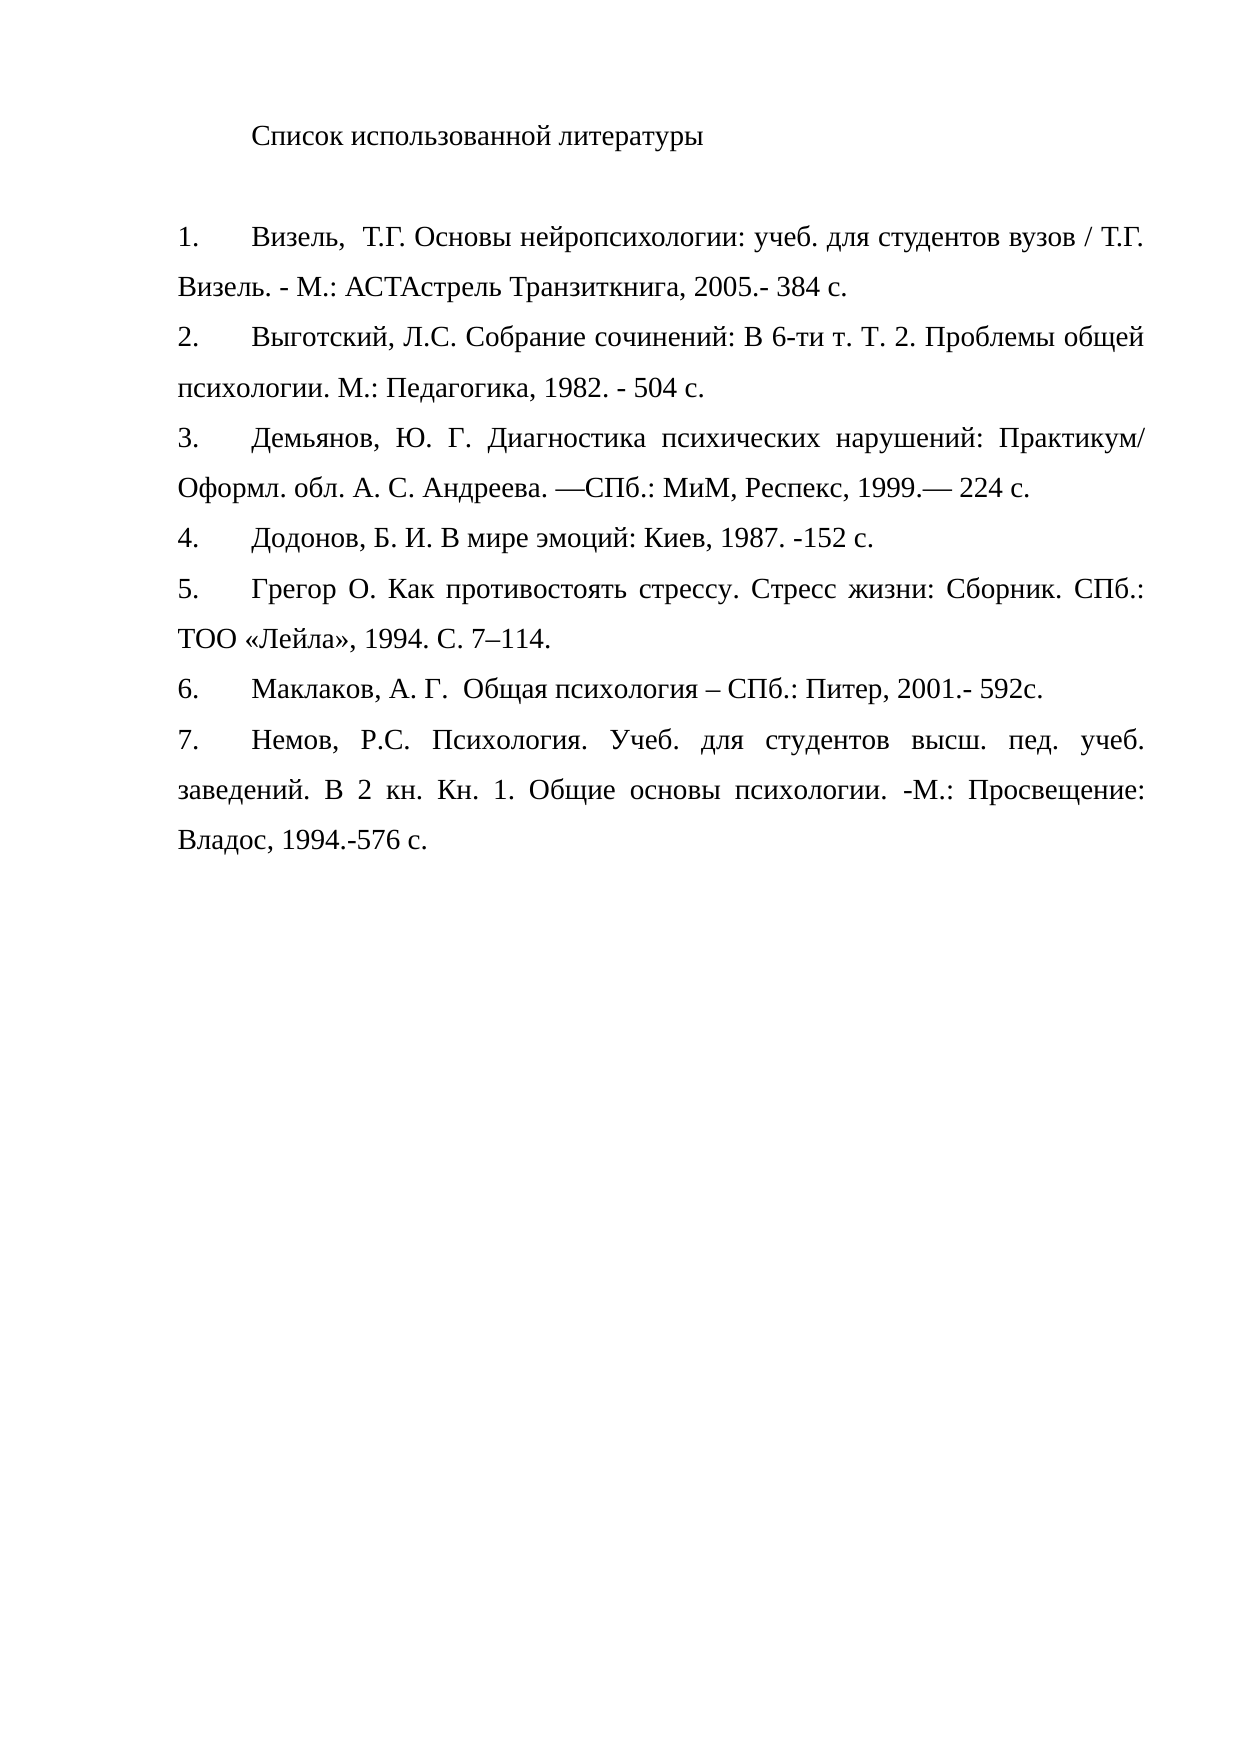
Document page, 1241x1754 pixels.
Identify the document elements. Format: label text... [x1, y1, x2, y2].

list Выготский, Л.С. Собрание сочинений: В 6-ти т. Т. 2. Проблемы общей психологии. М.: Педагогика, 1982. - 504 с. [177, 319, 1146, 403]
list Додонов, Б. И. В мире эмоций: Киев, 1987. -152 с. [177, 521, 1146, 554]
list Демьянов, Ю. Г. Диагностика психических нарушений: Практикум/ Оформл. обл. А. С. Андреева. —СПб.: МиМ, Респекс, 1999.— 224 с. [177, 420, 1146, 504]
list Маклаков, А. Г. Общая психология – СПб.: Питер, 2001.- 592с. [177, 672, 1146, 705]
list Немов, Р.С. Психология. Учеб. для студентов высш. пед. учеб. заведений. В 2 кн. Кн. 1. Общие основы психологии. -М.: Просвещение: Владос, 1994.-576 с. [177, 722, 1146, 856]
text Список использованной литературы [177, 118, 1146, 152]
list Грегор О. Как противостоять стрессу. Стресс жизни: Сборник. СПб.: ТОО «Лейла», 1994. С. 7–114. [177, 571, 1146, 655]
list Визель, Т.Г. Основы нейропсихологии: учеб. для студентов вузов / Т.Г. Визель. - М.: АСТАстрель Транзиткнига, 2005.- 384 с. [177, 219, 1146, 303]
